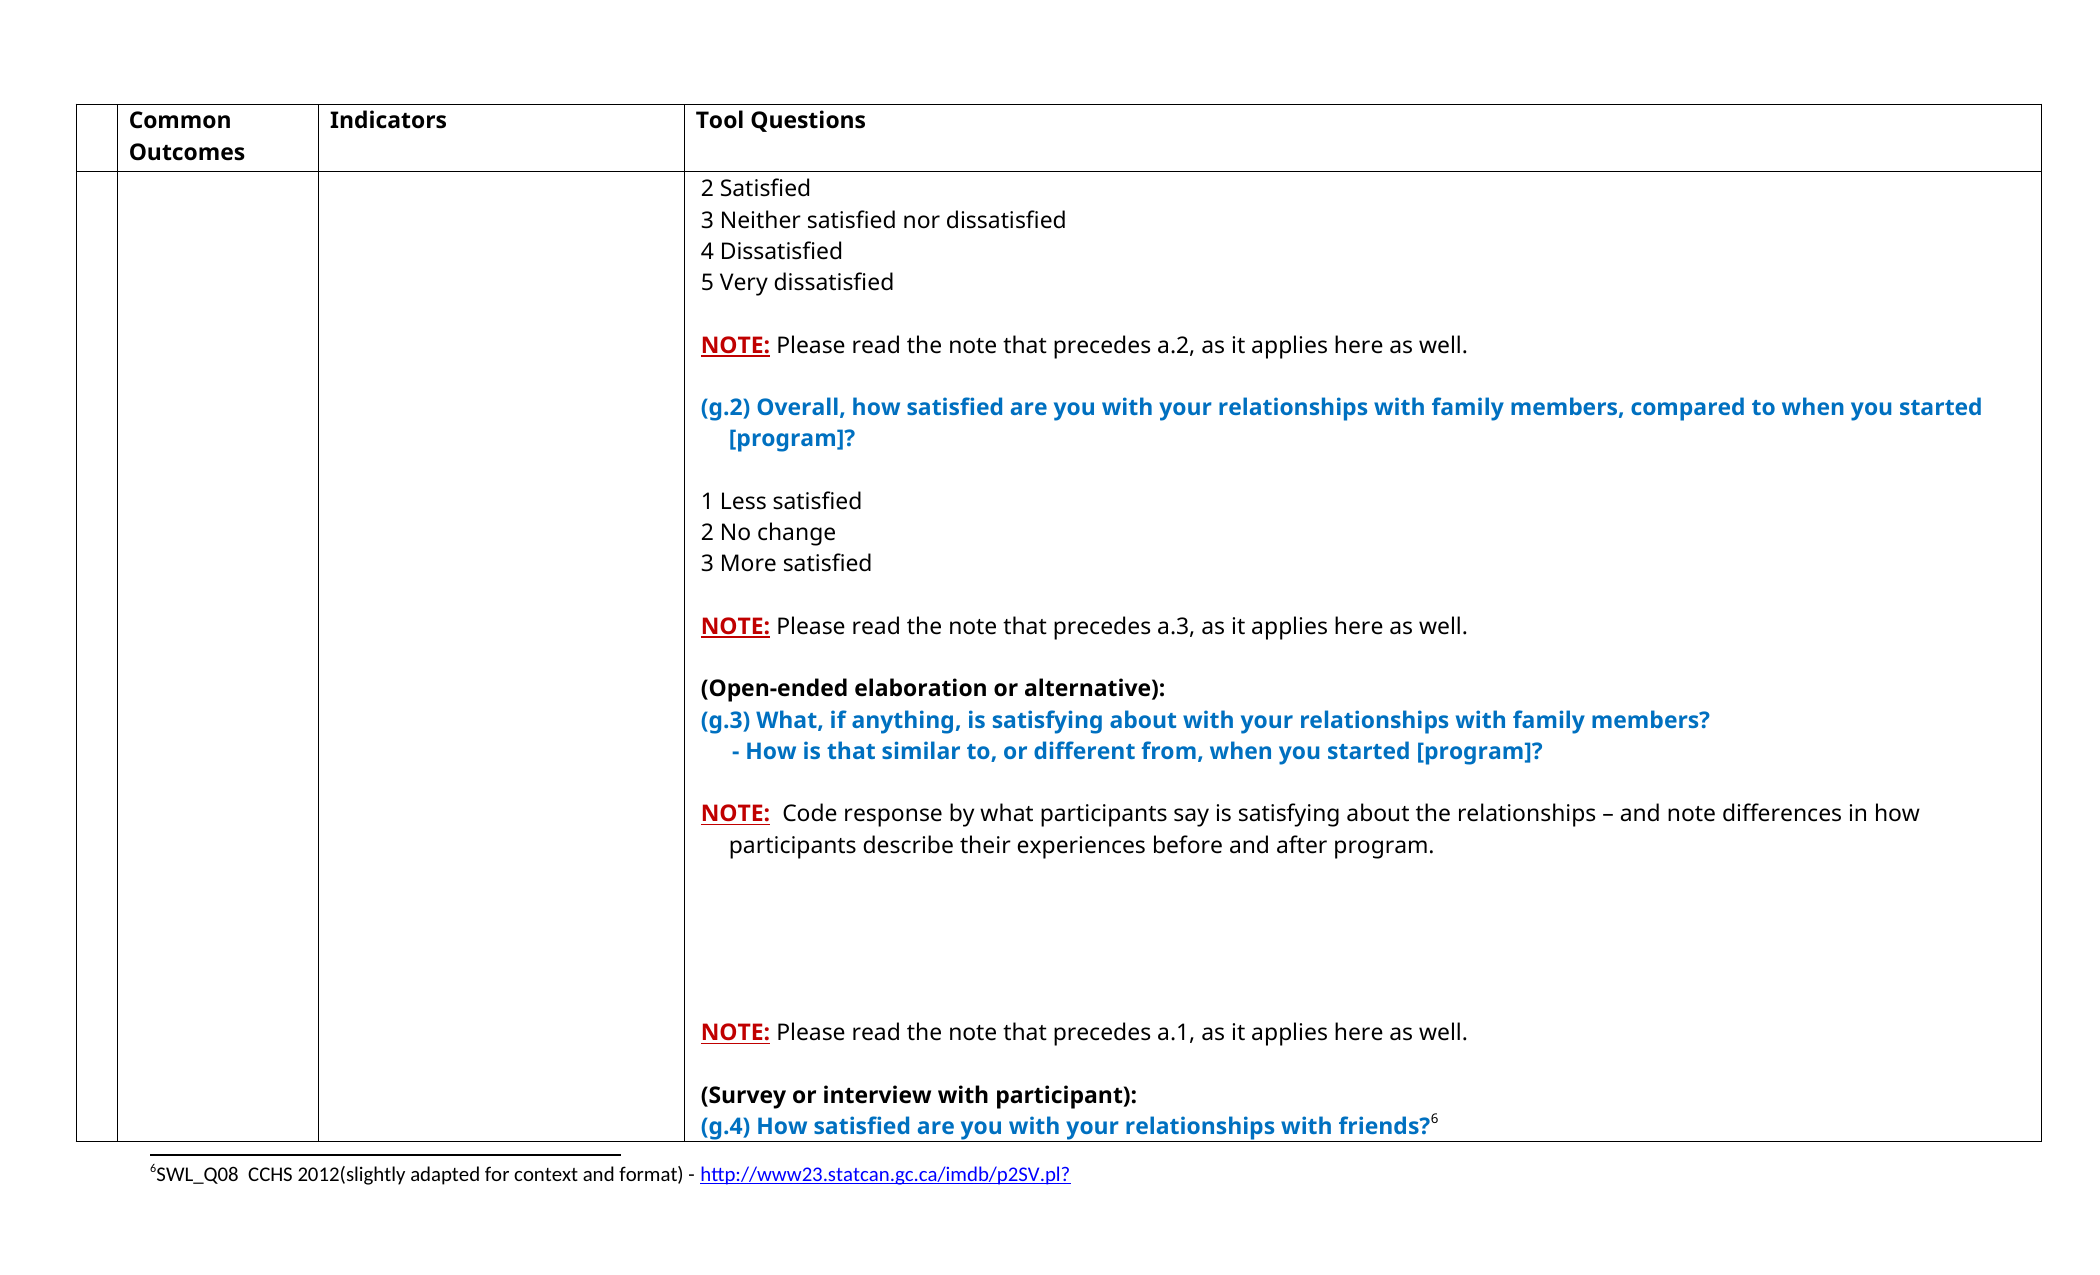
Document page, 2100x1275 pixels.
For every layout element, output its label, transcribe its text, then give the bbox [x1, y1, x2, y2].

table_header [77, 105, 117, 171]
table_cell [319, 172, 684, 1141]
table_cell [685, 172, 2041, 1141]
table_header Tool Questions [685, 105, 2041, 171]
table_cell [77, 172, 117, 1141]
table_header Common Outcomes [118, 105, 318, 171]
table_header Indicators [319, 105, 684, 171]
table_cell [118, 172, 318, 1141]
